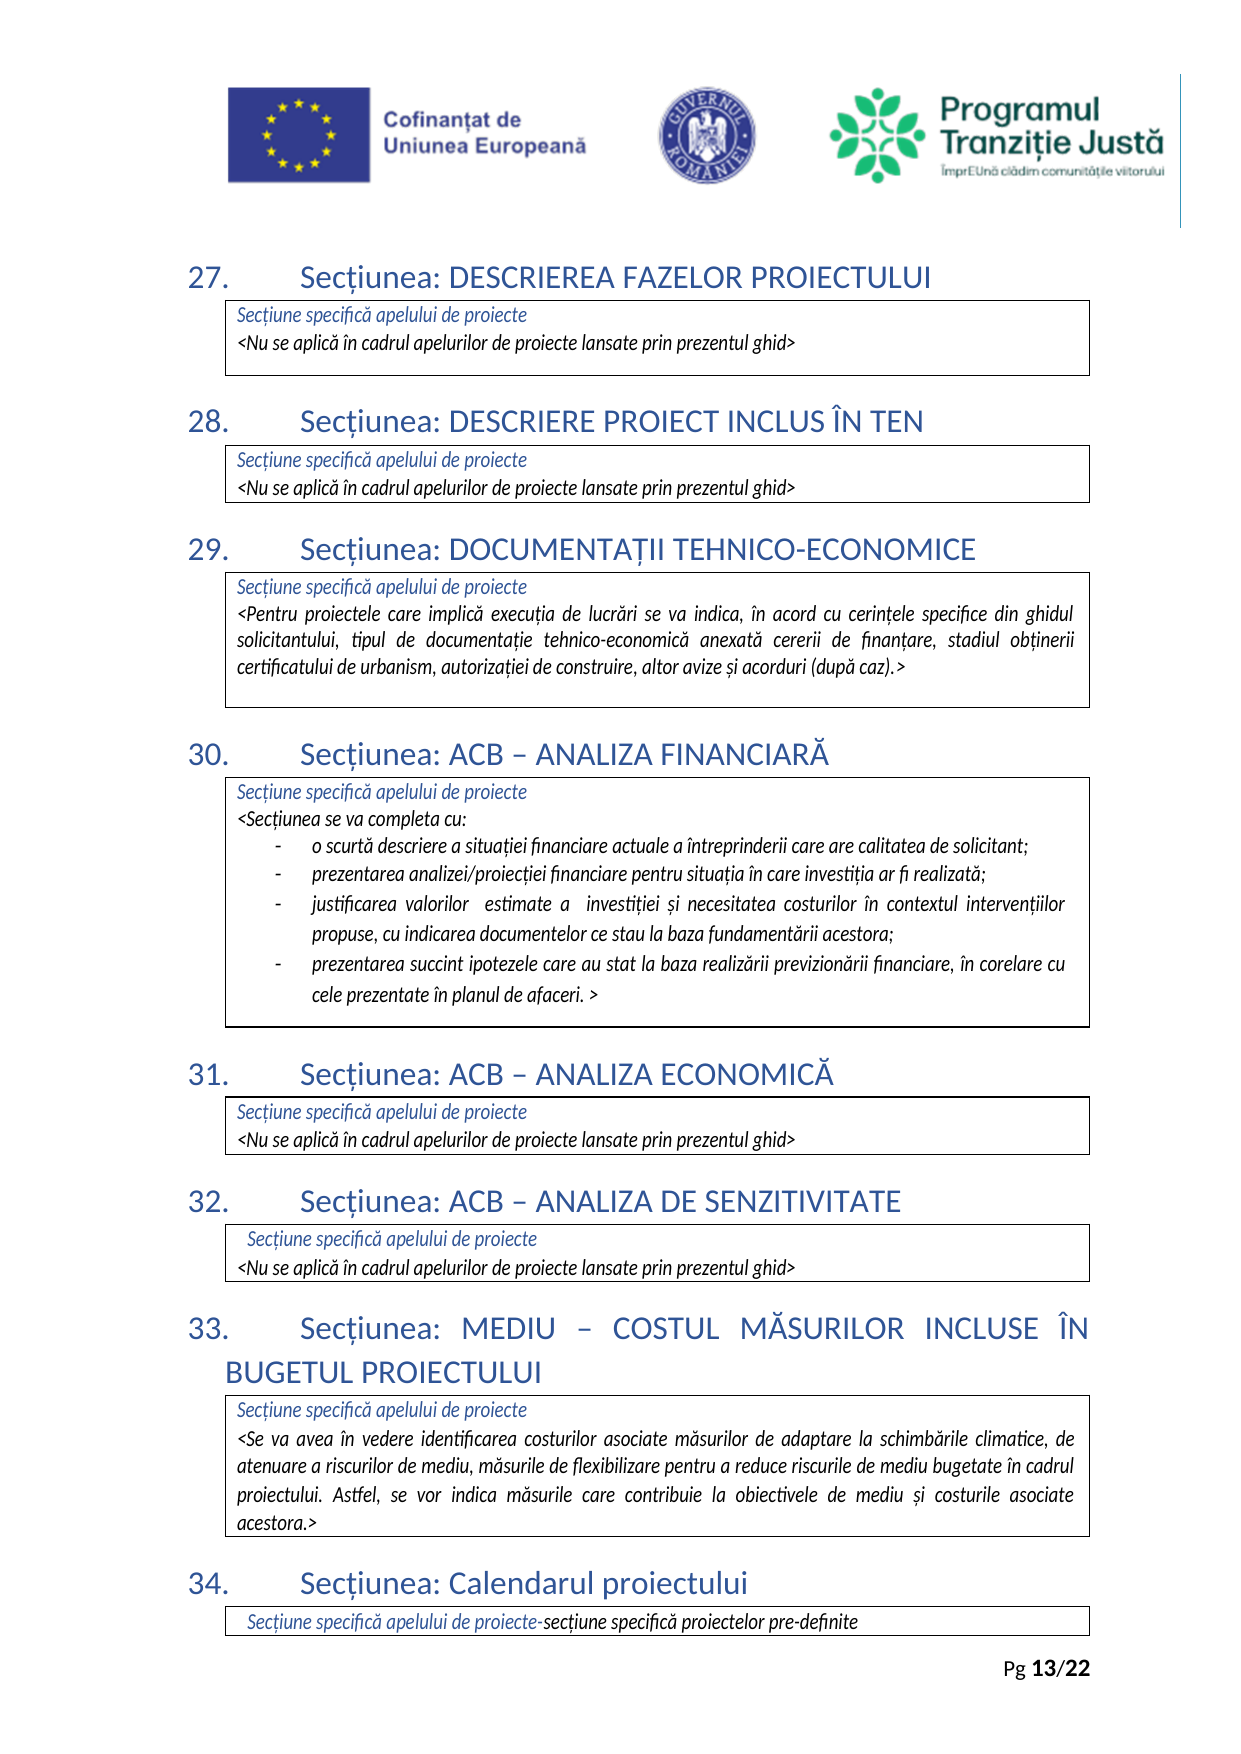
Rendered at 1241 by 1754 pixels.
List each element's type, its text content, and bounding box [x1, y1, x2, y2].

picture [227, 86, 1167, 188]
subtitle Secțiunea: DESCRIEREA FAZELOR PROIECTULUI [187, 256, 1090, 297]
subtitle Secțiunea: ACB – ANALIZA FINANCIARĂ [187, 733, 1090, 774]
subtitle Secțiunea: MEDIU – COSTUL MĂSURILOR INCLUSE ÎN BUGETUL PROIECTULUI [187, 1307, 1090, 1391]
subtitle Secțiunea: ACB – ANALIZA DE SENZITIVITATE [187, 1179, 1090, 1220]
subtitle Secțiunea: Calendarul proiectului [187, 1562, 1090, 1602]
subtitle Secțiunea: DESCRIERE PROIECT INCLUS ÎN TEN [187, 401, 1090, 441]
subtitle Secțiunea: DOCUMENTAȚII TEHNICO-ECONOMICE [187, 528, 1090, 568]
table_header Secțiune specifică apelului de proiecte <Nu se aplică în cadrul apelurilor de proiecte lansate prin prezentul ghid> [226, 1098, 1089, 1153]
table_header Secțiune specifică apelului de proiecte <Nu se aplică în cadrul apelurilor de proiecte lansate prin prezentul ghid> [226, 301, 1089, 374]
table_header Secțiune specifică apelului de proiecte <Nu se aplică în cadrul apelurilor de proiecte lansate prin prezentul ghid> [226, 1225, 1089, 1281]
table_header Secțiune specifică apelului de proiecte <Nu se aplică în cadrul apelurilor de proiecte lansate prin prezentul ghid> [226, 446, 1089, 502]
table_header Secțiune specifică apelului de proiecte <Pentru proiectele care implică execuția de lucrări se va indica, în acord cu cerințele specifice din ghidul solicitantului, tipul de documentație tehnico-economică anexată cererii de finanțare, stadiul obținerii certificatului de urbanism, autorizației de construire, altor avize și acorduri (după caz).> [226, 573, 1089, 707]
table_header Secțiune specifică apelului de proiecte <Secțiunea se va completa cu: o scurtă descriere a situației financiare actuale a întreprinderii care are calitatea de solicitant; prezentarea analizei/proiecției financiare pentru situația în care investiția ar fi realizată; justificarea valorilor estimate a investiției și necesitatea costurilor în contextul intervențiilor propuse, cu indicarea documentelor ce stau la baza fundamentării acestora; prezentarea succint ipotezele care au stat la baza realizării previzionării financiare, în corelare cu cele prezentate în planul de afaceri. > [226, 778, 1089, 1026]
table_header Secțiune specifică apelului de proiecte <Se va avea în vedere identificarea costurilor asociate măsurilor de adaptare la schimbările climatice, de atenuare a riscurilor de mediu, măsurile de flexibilizare pentru a reduce riscurile de mediu bugetate în cadrul proiectului. Astfel, se vor indica măsurile care contribuie la obiectivele de mediu și costurile asociate acestora.> [226, 1396, 1089, 1536]
subtitle Secțiunea: ACB – ANALIZA ECONOMICĂ [187, 1052, 1090, 1093]
